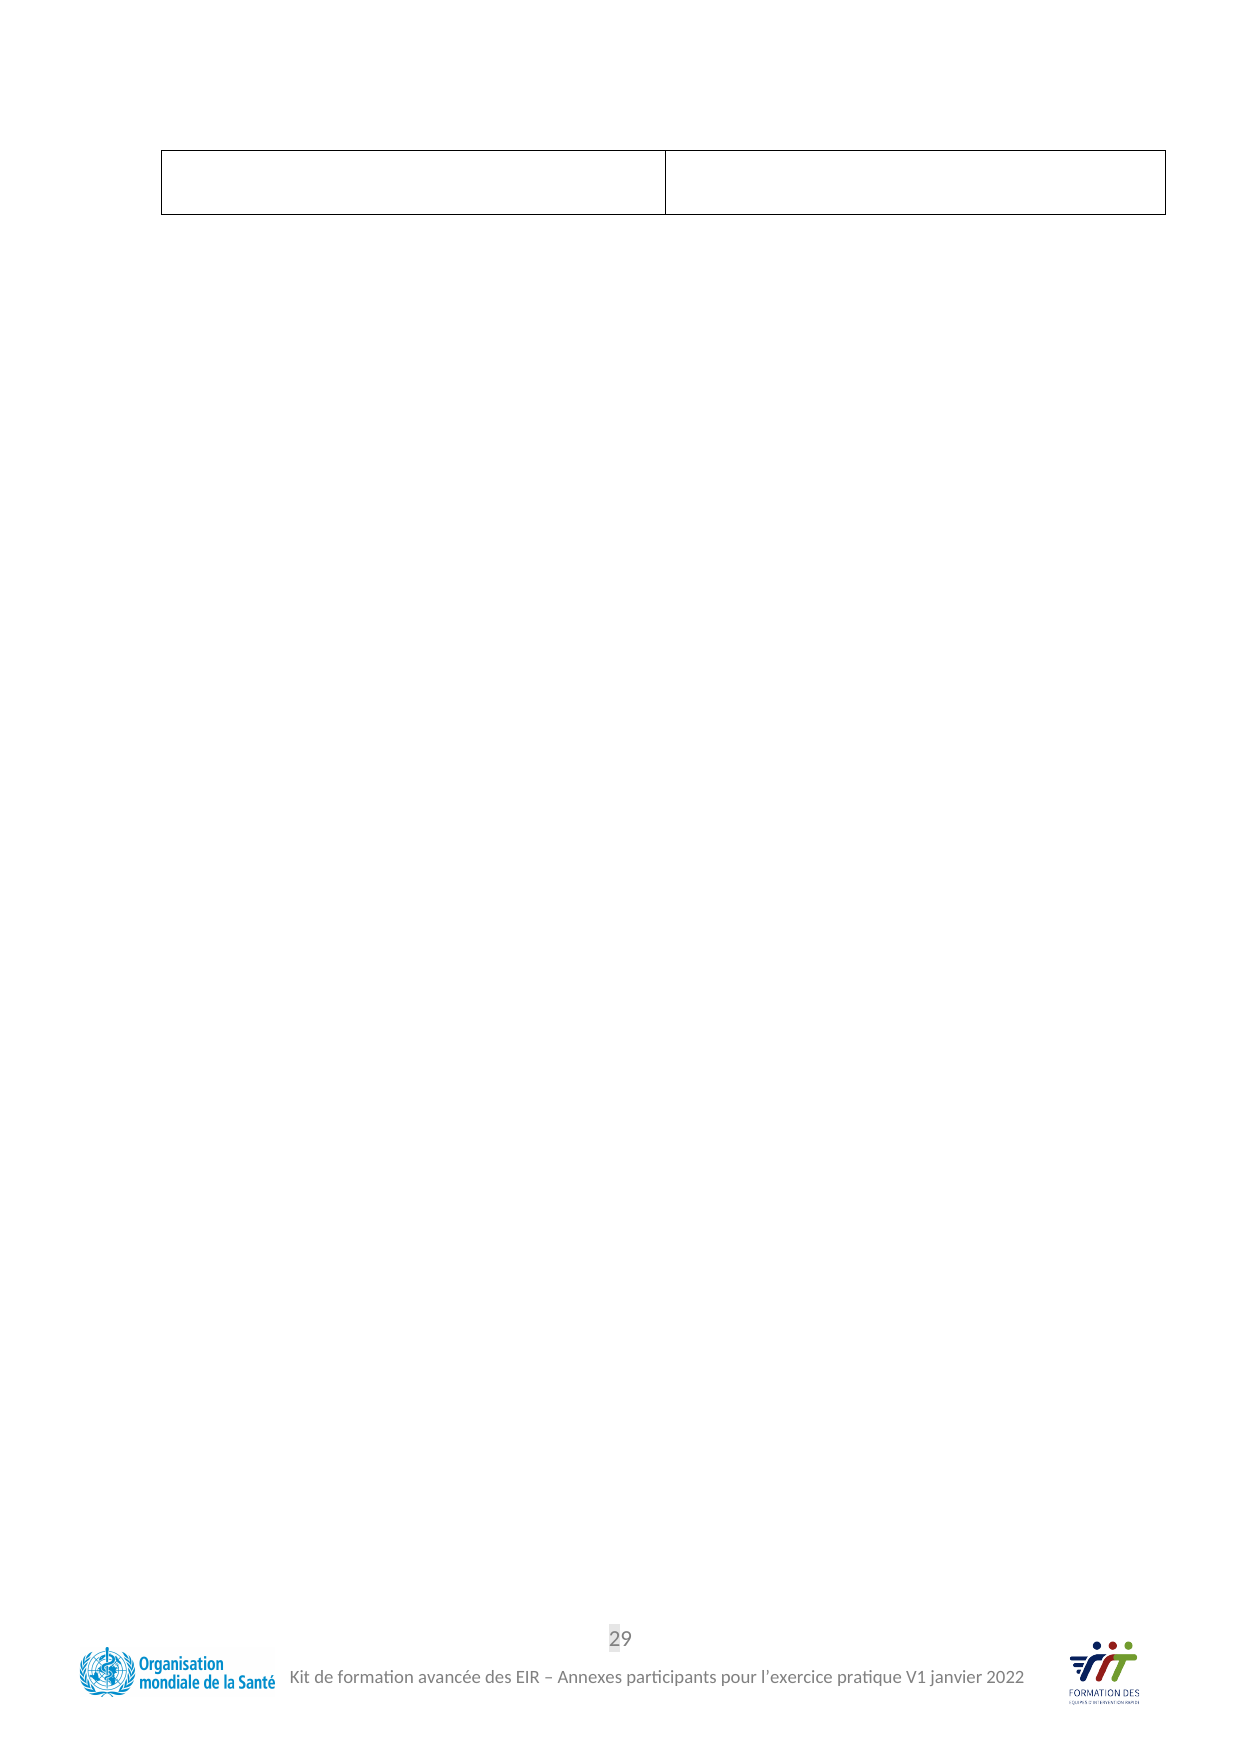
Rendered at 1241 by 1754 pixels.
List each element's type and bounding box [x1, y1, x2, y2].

table_cell [666, 151, 1165, 213]
table_cell [162, 151, 665, 213]
picture [79, 1647, 275, 1697]
picture [1069, 1641, 1140, 1705]
